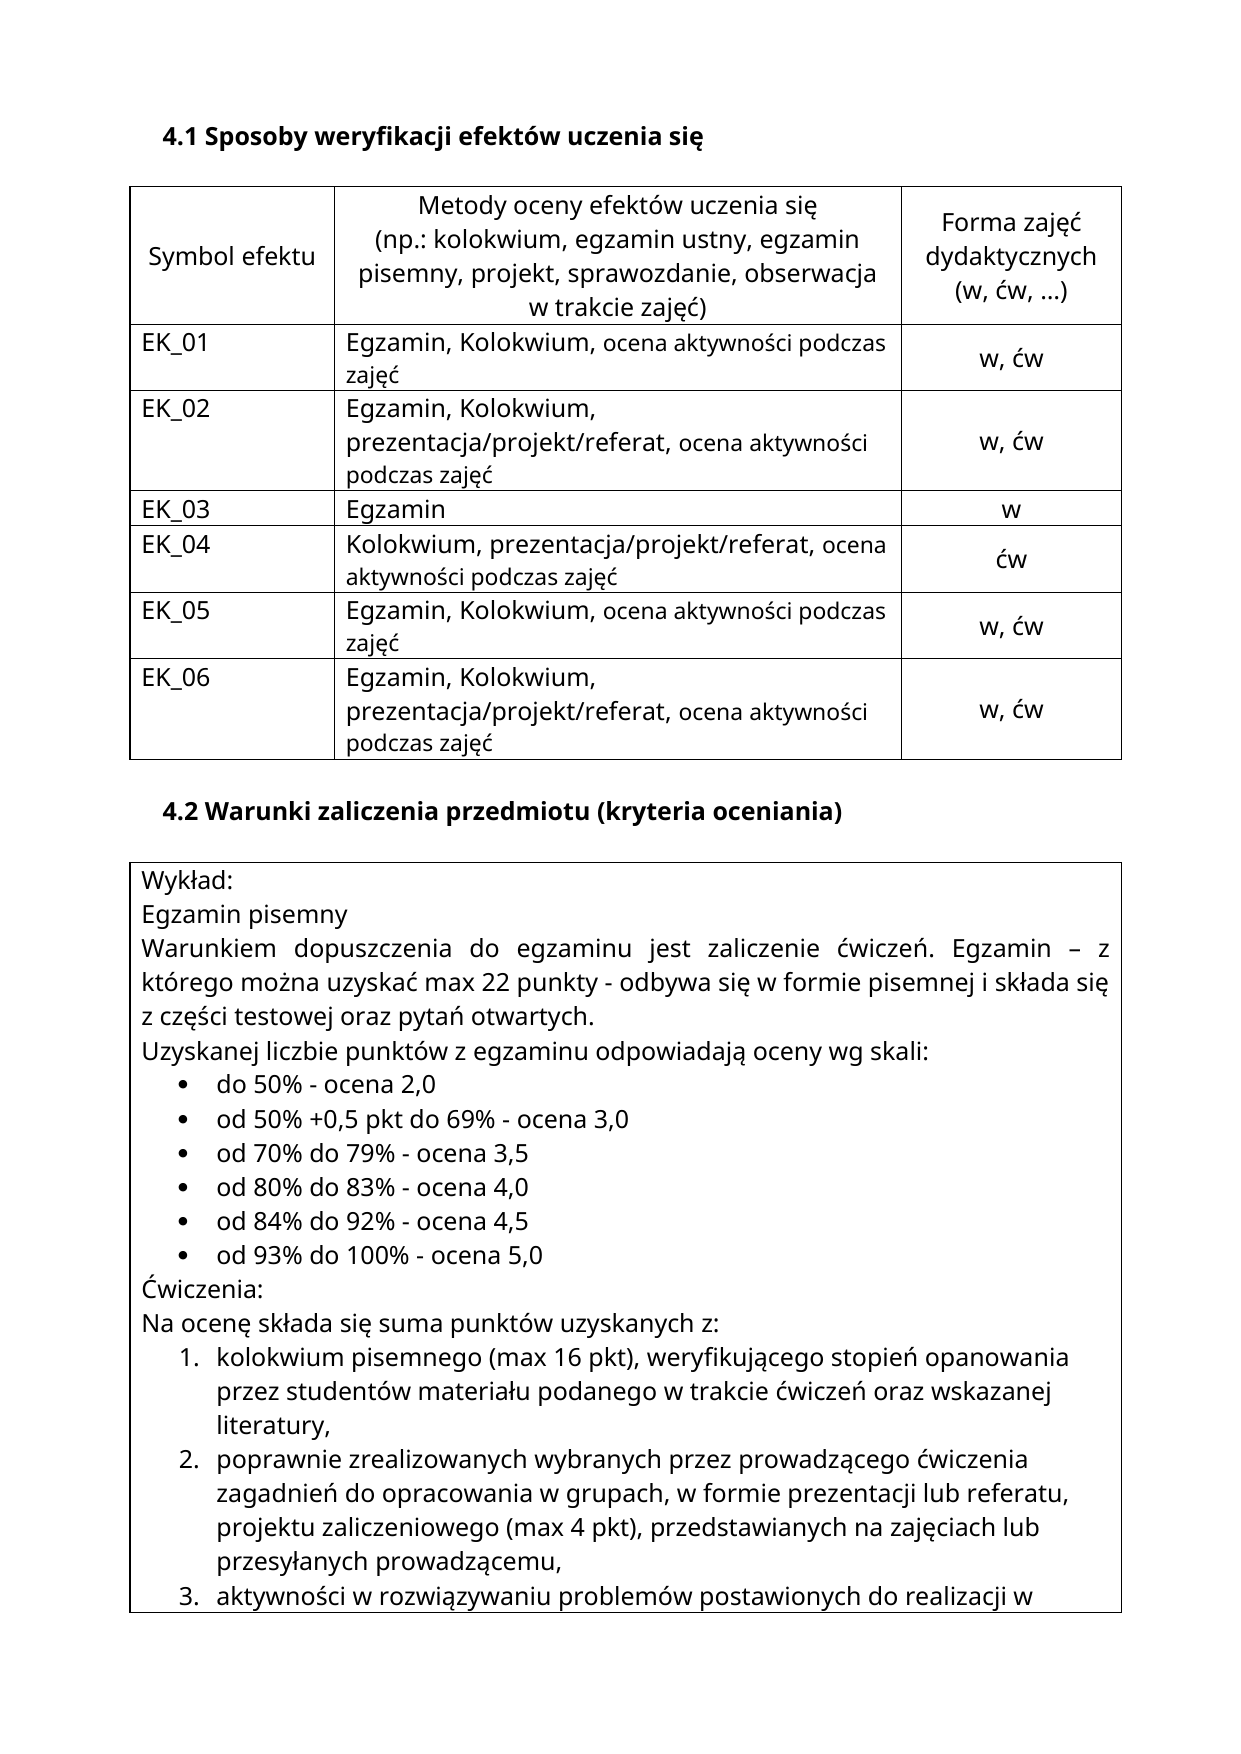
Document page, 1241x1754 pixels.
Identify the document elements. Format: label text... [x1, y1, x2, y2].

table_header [131, 863, 1121, 1612]
table_cell EK_02 [131, 391, 334, 490]
text 4.2 Warunki zaliczenia przedmiotu (kryteria oceniania) [162, 794, 1122, 828]
table_header Forma zajęć dydaktycznych (w, ćw, …) [902, 187, 1121, 323]
table_cell EK_06 [131, 659, 334, 758]
table_cell Egzamin [335, 491, 901, 525]
table_cell w, ćw [902, 391, 1121, 490]
table_cell EK_04 [131, 526, 334, 592]
table_cell EK_05 [131, 593, 334, 658]
table_cell Kolokwium, prezentacja/projekt/referat, ocena aktywności podczas zajęć [335, 526, 901, 592]
table_cell Egzamin, Kolokwium, prezentacja/projekt/referat, ocena aktywności podczas zajęć [335, 659, 901, 758]
table_cell w, ćw [902, 325, 1121, 390]
table_cell w [902, 491, 1121, 525]
table_cell EK_03 [131, 491, 334, 525]
table_cell Egzamin, Kolokwium, ocena aktywności podczas zajęć [335, 593, 901, 658]
table_cell w, ćw [902, 659, 1121, 758]
table_cell Egzamin, Kolokwium, prezentacja/projekt/referat, ocena aktywności podczas zajęć [335, 391, 901, 490]
table_cell ćw [902, 526, 1121, 592]
text 4.1 Sposoby weryfikacji efektów uczenia się [162, 118, 1122, 152]
table_cell w, ćw [902, 593, 1121, 658]
table_header Symbol efektu [131, 187, 334, 323]
table_cell Egzamin, Kolokwium, ocena aktywności podczas zajęć [335, 325, 901, 390]
table_header Metody oceny efektów uczenia się (np.: kolokwium, egzamin ustny, egzamin pisemny, projekt, sprawozdanie, obserwacja w trakcie zajęć) [335, 187, 901, 323]
table_cell EK_01 [131, 325, 334, 390]
